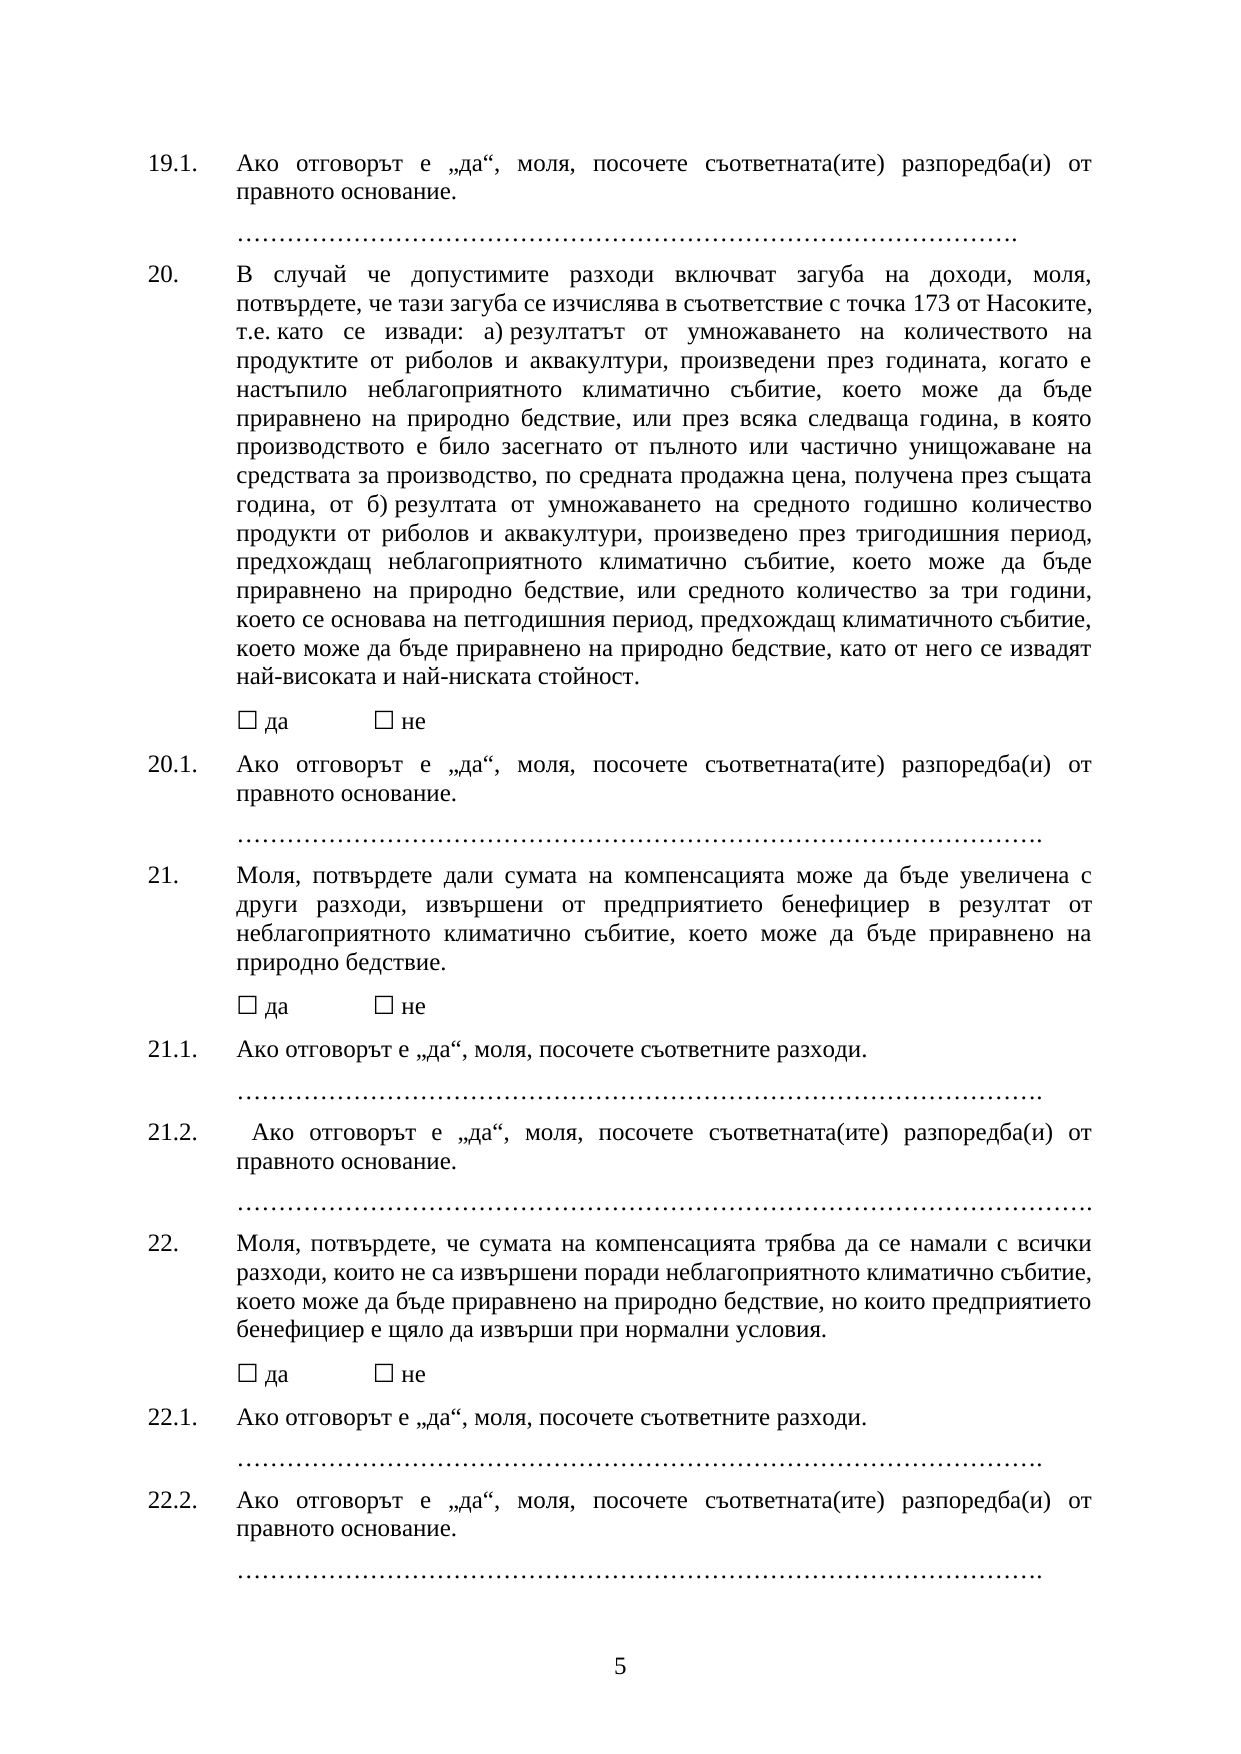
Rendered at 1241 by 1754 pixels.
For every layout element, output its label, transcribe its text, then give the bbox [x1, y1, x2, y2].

text ……………………………………………………………………………………. [236, 1076, 1093, 1104]
text 22.2. Ако отговорът е „да“, моля, посочете съответната(ите) разпоредба(и) от правното основание. [148, 1485, 1093, 1542]
text 22.1. Ако отговорът е „да“, моля, посочете съответните разходи. [148, 1402, 1093, 1431]
text …………………………………………………………………………………………. [236, 1187, 1093, 1216]
text ……………………………………………………………………………………. [236, 1443, 1093, 1472]
text …………………………………………………………………………………. [236, 218, 1093, 246]
text ……………………………………………………………………………………. [236, 1555, 1093, 1583]
text 20. В случай че допустимите разходи включват загуба на доходи, моля, потвърдете, че тази загуба се изчислява в съответствие с точка 173 от Насоките, т.е. като се извади: a) резултатът от умножаването на количеството на продуктите от риболов и аквакултури, произведени през годината, когато е настъпило неблагоприятното климатично събитие, което може да бъде приравнено на природно бедствие, или през всяка следваща година, в която производството е било засегнато от пълното или частично унищожаване на средствата за производство, по средната продажна цена, получена през същата година, от б) резултата от умножаването на средното годишно количество продукти от риболов и аквакултури, произведено през тригодишния период, предхождащ неблагоприятното климатично събитие, което може да бъде приравнено на природно бедствие, или средното количество за три години, което се основава на петгодишния период, предхождащ климатичното събитие, което може да бъде приравнено на природно бедствие, като от него се извадят най-високата и най-ниската стойност. [148, 259, 1093, 690]
text 21.2. Ако отговорът е „да“, моля, посочете съответната(ите) разпоредба(и) от правното основание. [148, 1117, 1093, 1174]
text 22. Моля, потвърдете, че сумата на компенсацията трябва да се намали с всички разходи, които не са извършени поради неблагоприятното климатично събитие, което може да бъде приравнено на природно бедствие, но които предприятието бенефициер е щяло да извърши при нормални условия. [148, 1228, 1093, 1343]
text 19.1. Ако отговорът е „да“, моля, посочете съответната(ите) разпоредба(и) от правното основание. [148, 148, 1093, 205]
text ……………………………………………………………………………………. [236, 819, 1093, 848]
text 20.1. Ако отговорът е „да“, моля, посочете съответната(ите) разпоредба(и) от правното основание. [148, 749, 1093, 807]
text 21.1. Ако отговорът е „да“, моля, посочете съответните разходи. [148, 1034, 1093, 1063]
text да не [236, 1356, 1093, 1390]
text 21. Моля, потвърдете дали сумата на компенсацията може да бъде увеличена с други разходи, извършени от предприятието бенефициер в резултат от неблагоприятното климатично събитие, което може да бъде приравнено на природно бедствие. [148, 860, 1093, 975]
text да не [236, 703, 1093, 737]
text да не [236, 988, 1093, 1022]
